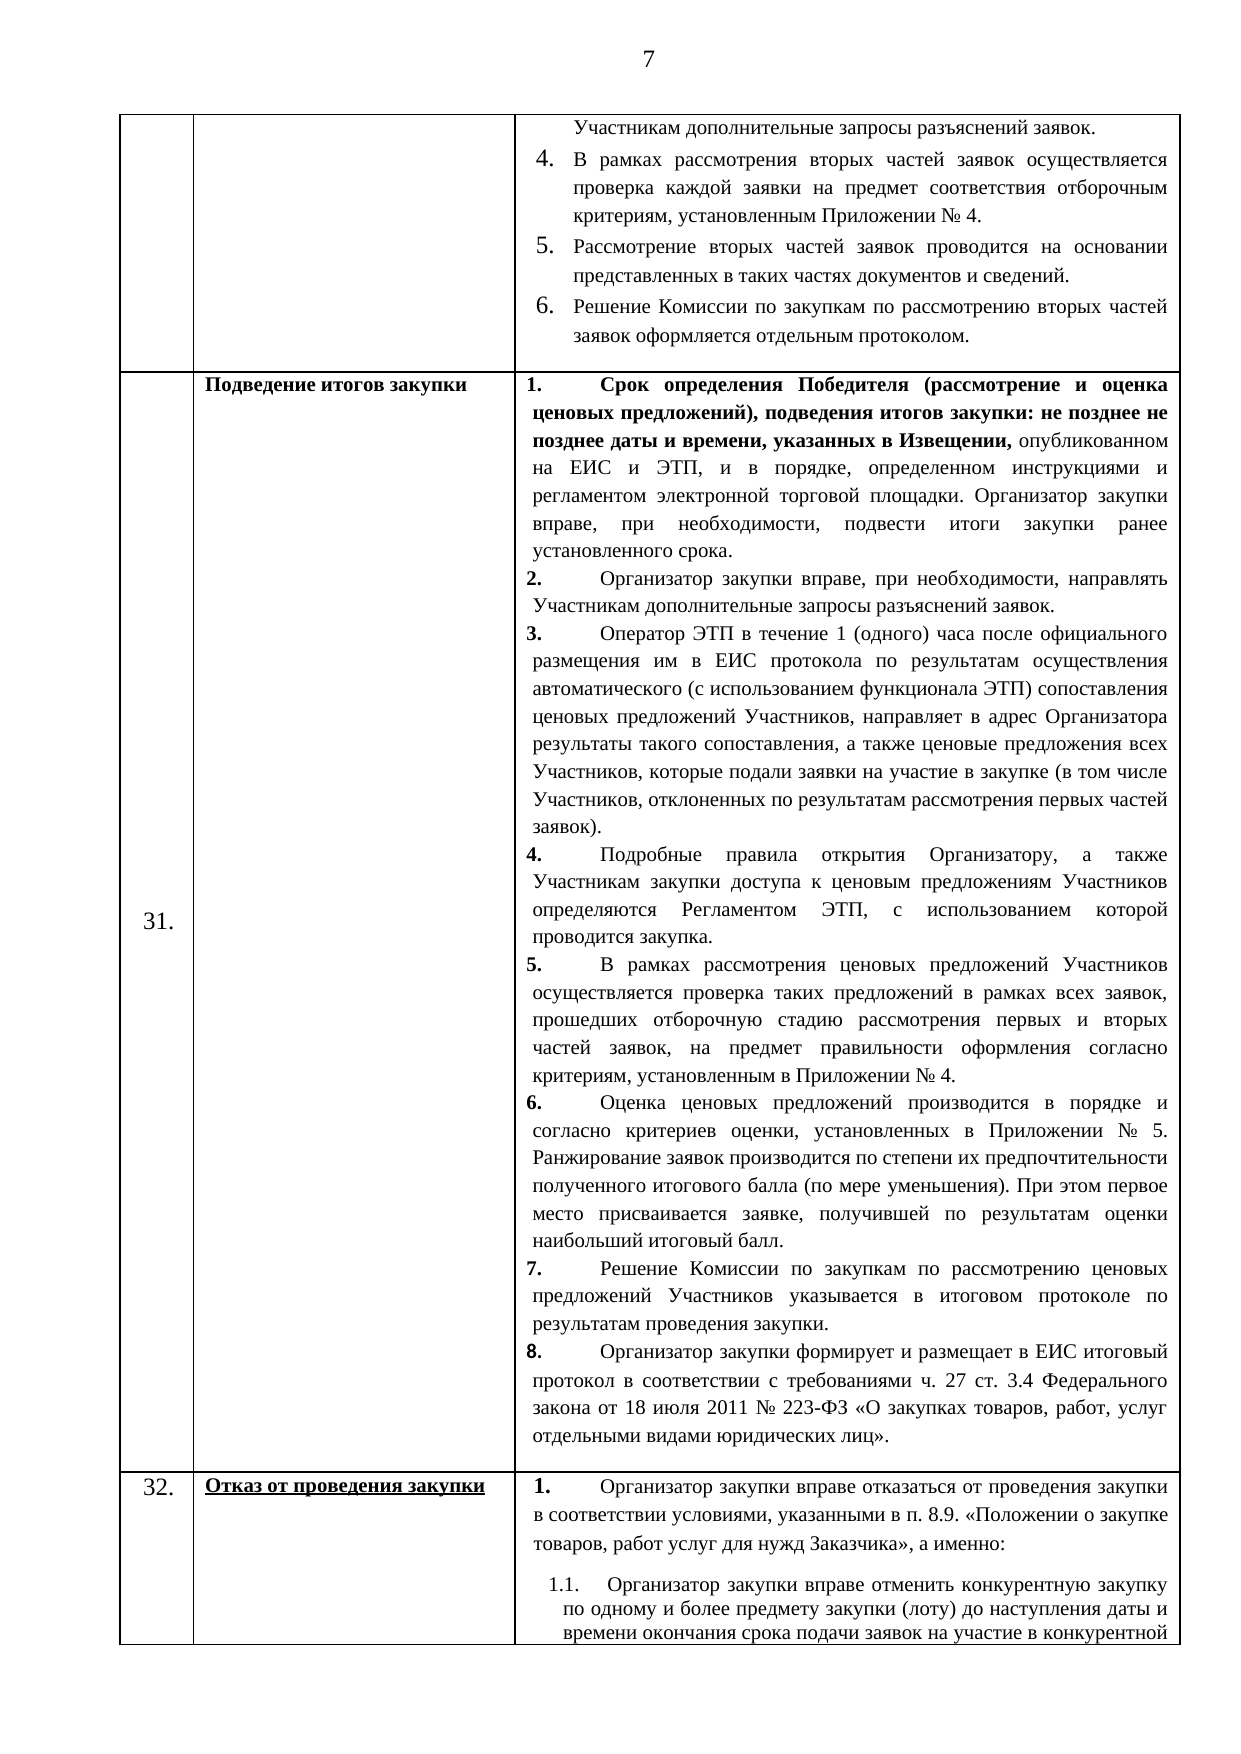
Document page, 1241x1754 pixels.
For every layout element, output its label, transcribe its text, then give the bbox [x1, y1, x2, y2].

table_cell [516, 115, 1179, 371]
table_cell [121, 115, 193, 371]
table_cell Подведение итогов закупки [194, 373, 514, 1471]
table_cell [194, 1473, 514, 1644]
table_cell [121, 1473, 193, 1644]
table_cell Срок определения Победителя (рассмотрение и оценка ценовых предложений), подведения итогов закупки: не позднее не позднее даты и времени, указанных в Извещении, опубликованном на ЕИС и ЭТП, и в порядке, определенном инструкциями и регламентом электронной торговой площадки. Организатор закупки вправе, при необходимости, подвести итоги закупки ранее установленного срока. Организатор закупки вправе, при необходимости, направлять Участникам дополнительные запросы разъяснений заявок. Оператор ЭТП в течение 1 (одного) часа после официального размещения им в ЕИС протокола по результатам осуществления автоматического (с использованием функционала ЭТП) сопоставления ценовых предложений Участников, направляет в адрес Организатора результаты такого сопоставления, а также ценовые предложения всех Участников, которые подали заявки на участие в закупке (в том числе Участников, отклоненных по результатам рассмотрения первых частей заявок). Подробные правила открытия Организатору, а также Участникам закупки доступа к ценовым предложениям Участников определяются Регламентом ЭТП, с использованием которой проводится закупка. В рамках рассмотрения ценовых предложений Участников осуществляется проверка таких предложений в рамках всех заявок, прошедших отборочную стадию рассмотрения первых и вторых частей заявок, на предмет правильности оформления согласно критериям, установленным в Приложении № 4. Оценка ценовых предложений производится в порядке и согласно критериев оценки, установленных в Приложении № 5. Ранжирование заявок производится по степени их предпочтительности полученного итогового балла (по мере уменьшения). При этом первое место присваивается заявке, получившей по результатам оценки наибольший итоговый балл. Решение Комиссии по закупкам по рассмотрению ценовых предложений Участников указывается в итоговом протоколе по результатам проведения закупки. Организатор закупки формирует и размещает в ЕИС итоговый протокол в соответствии с требованиями ч. 27 ст. 3.4 Федерального закона от 18 июля 2011 № 223-ФЗ «О закупках товаров, работ, услуг отдельными видами юридических лиц». [516, 373, 1179, 1471]
table_cell [121, 373, 193, 1471]
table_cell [516, 1473, 1179, 1644]
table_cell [194, 115, 514, 371]
